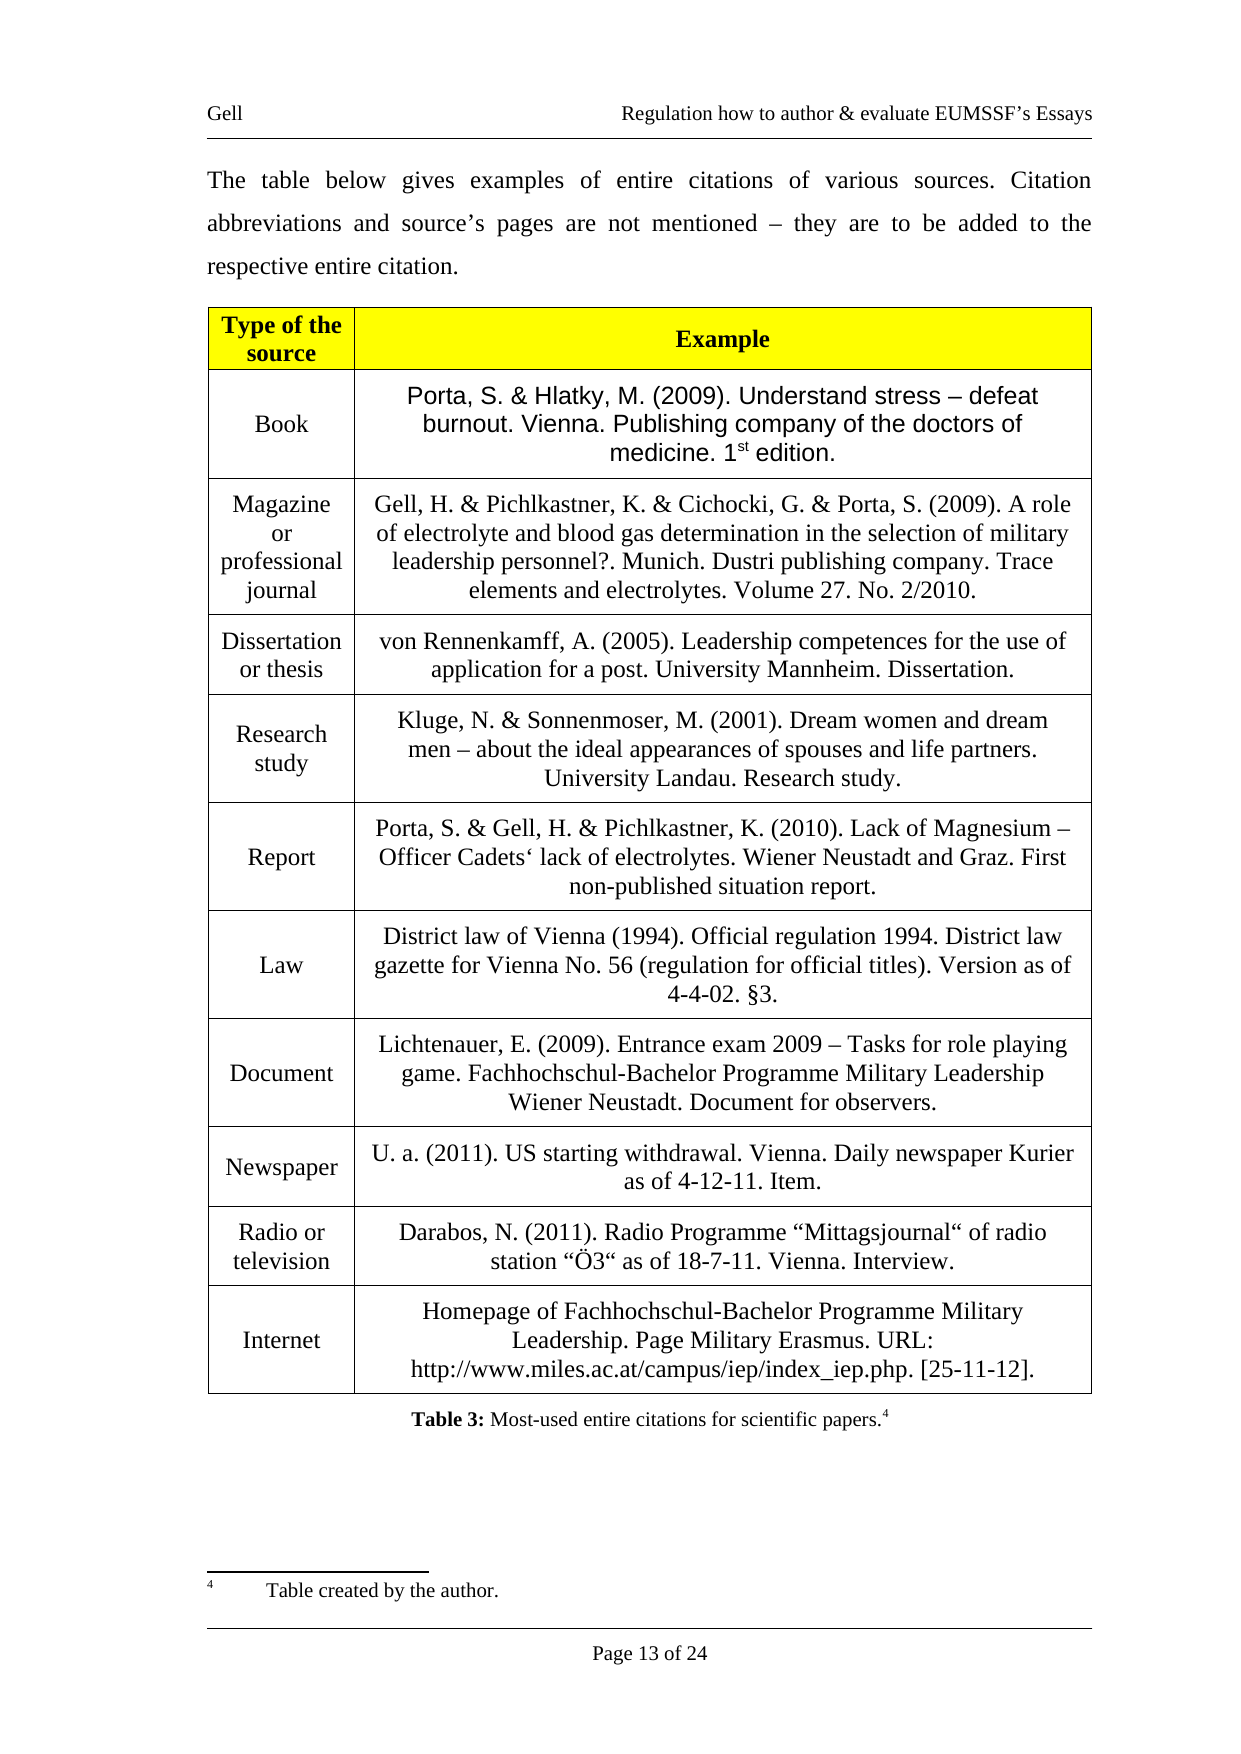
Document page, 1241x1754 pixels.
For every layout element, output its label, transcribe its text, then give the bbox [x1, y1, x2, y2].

table_cell Darabos, N. (2011). Radio Programme “Mittagsjournal“ of radio station “Ö3“ as of 18-7-11. Vienna. Interview. [355, 1207, 1091, 1285]
table_cell Dissertation or thesis [209, 615, 354, 694]
table_cell Internet [209, 1286, 354, 1393]
table_header Example [355, 308, 1091, 369]
text The table below gives examples of entire citations of various sources. Citation abbreviations and source’s pages are not mentioned – they are to be added to the respective entire citation. [207, 165, 1092, 280]
text Table 3: Most-used entire citations for scientific papers. [207, 1407, 1092, 1431]
table_cell Porta, S. & Gell, H. & Pichlkastner, K. (2010). Lack of Magnesium – Officer Cadets‘ lack of electrolytes. Wiener Neustadt and Graz. First non-published situation report. [355, 803, 1091, 910]
table_cell Law [209, 911, 354, 1018]
table_cell Report [209, 803, 354, 910]
table_cell District law of Vienna (1994). Official regulation 1994. District law gazette for Vienna No. 56 (regulation for official titles). Version as of 4-4-02. §3. [355, 911, 1091, 1018]
table_cell Newspaper [209, 1127, 354, 1206]
table_cell Book [209, 370, 354, 477]
table_cell U. a. (2011). US starting withdrawal. Vienna. Daily newspaper Kurier as of 4-12-11. Item. [355, 1127, 1091, 1206]
table_cell Homepage of Fachhochschul-Bachelor Programme Military Leadership. Page Military Erasmus. URL: http://www.miles.ac.at/campus/iep/index_iep.php. [25-11-12]. [355, 1286, 1091, 1393]
table_cell Gell, H. & Pichlkastner, K. & Cichocki, G. & Porta, S. (2009). A role of electrolyte and blood gas determination in the selection of military leadership personnel?. Munich. Dustri publishing company. Trace elements and electrolytes. Volume 27. No. 2/2010. [355, 479, 1091, 614]
table_cell Research study [209, 695, 354, 802]
table_cell Lichtenauer, E. (2009). Entrance exam 2009 – Tasks for role playing game. Fachhochschul-Bachelor Programme Military Leadership Wiener Neustadt. Document for observers. [355, 1019, 1091, 1126]
table_cell Radio or television [209, 1207, 354, 1285]
table_cell Porta, S. & Hlatky, M. (2009). Understand stress – defeat burnout. Vienna. Publishing company of the doctors of medicine. 1st edition. [355, 370, 1091, 477]
table_cell Magazine or professional journal [209, 479, 354, 614]
table_cell von Rennenkamff, A. (2005). Leadership competences for the use of application for a post. University Mannheim. Dissertation. [355, 615, 1091, 694]
table_cell Document [209, 1019, 354, 1126]
table_cell Kluge, N. & Sonnenmoser, M. (2001). Dream women and dream men – about the ideal appearances of spouses and life partners. University Landau. Research study. [355, 695, 1091, 802]
table_header Type of the source [209, 308, 354, 369]
